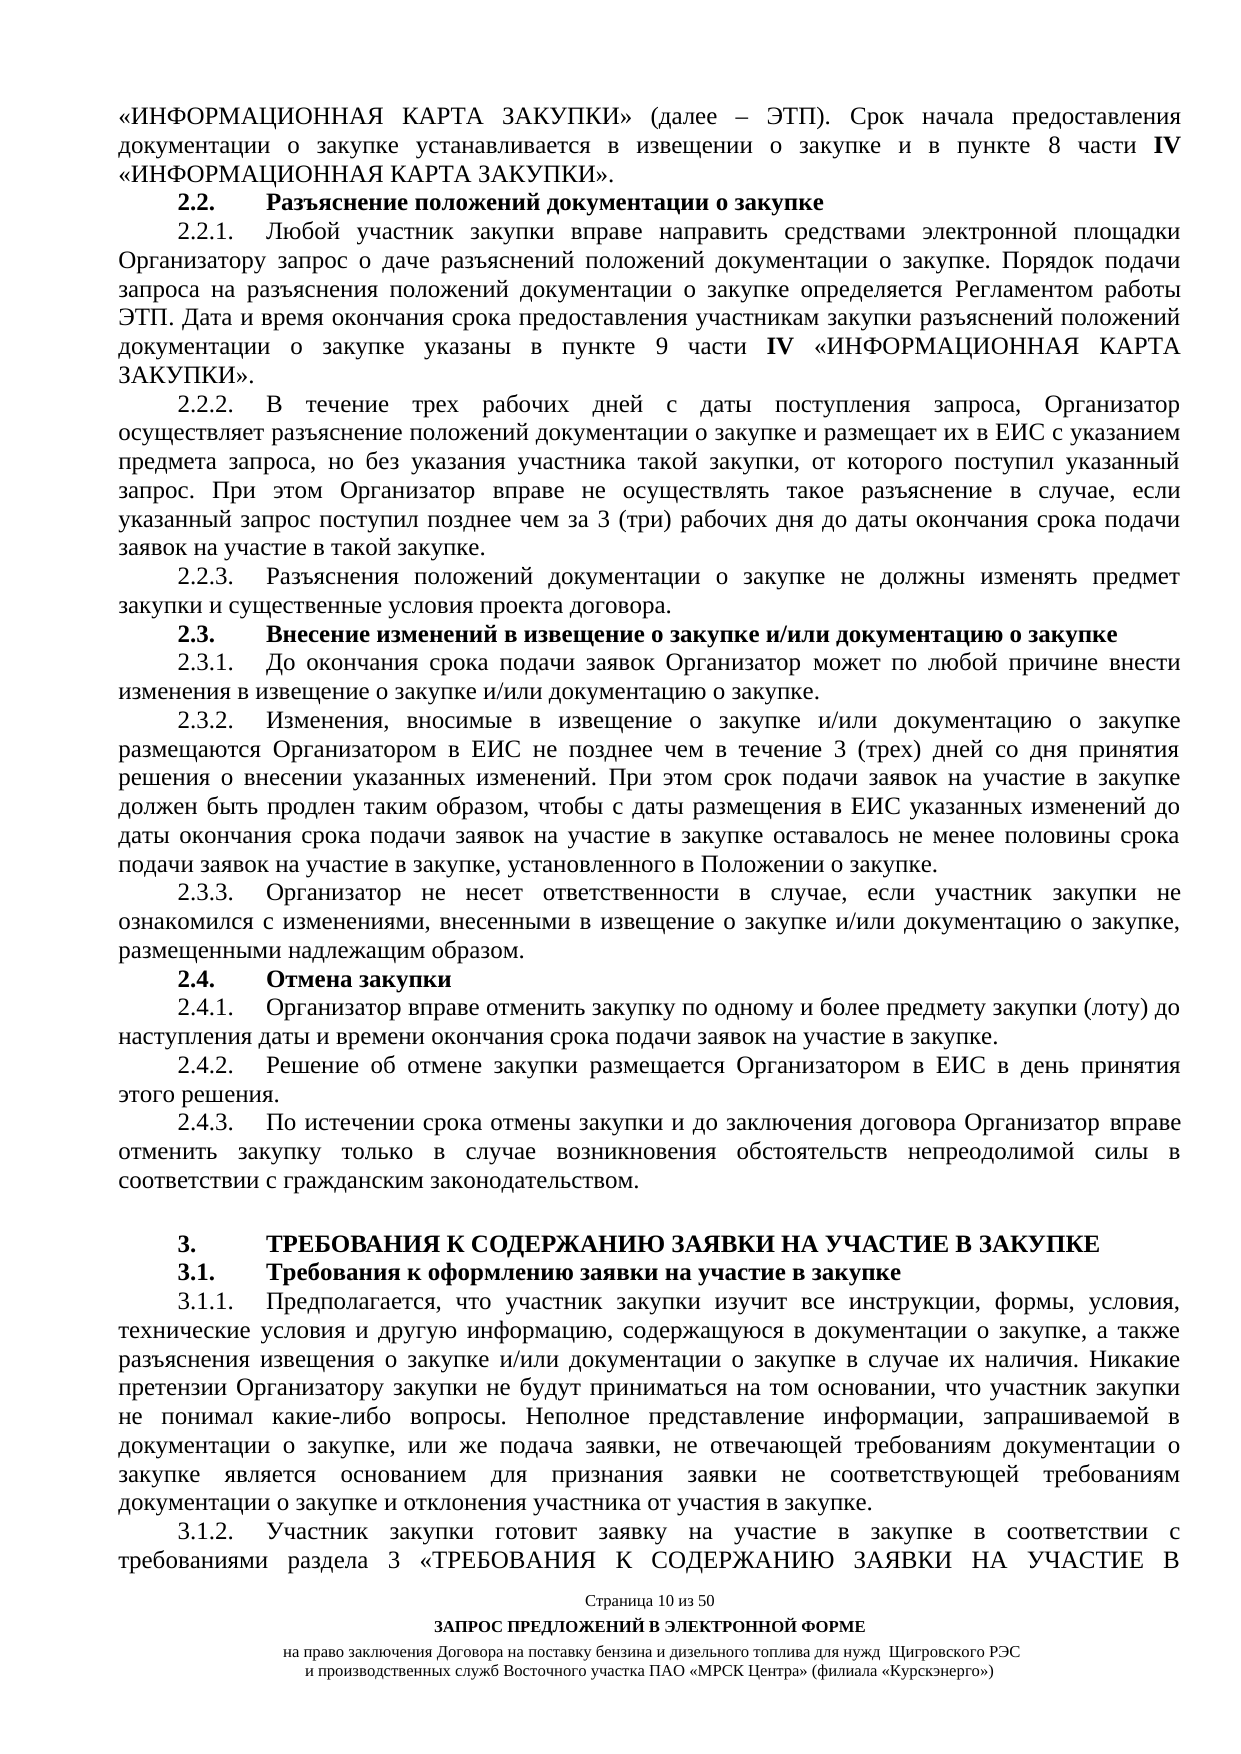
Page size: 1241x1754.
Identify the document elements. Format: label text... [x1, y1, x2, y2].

subtitle Разъяснение положений документации о закупке [118, 187, 1181, 216]
subtitle Решение об отмене закупки размещается Организатором в ЕИС в день принятия этого решения. [118, 1050, 1181, 1107]
subtitle Любой участник закупки вправе направить средствами электронной площадки Организатору запрос о даче разъяснений положений документации о закупке. Порядок подачи запроса на разъяснения положений документации о закупке определяется Регламентом работы ЭТП. Дата и время окончания срока предоставления участникам закупки разъяснений положений документации о закупке указаны в пункте 9 части IV «ИНФОРМАЦИОННАЯ КАРТА ЗАКУПКИ». [118, 216, 1181, 389]
subtitle Внесение изменений в извещение о закупке и/или документацию о закупке [118, 619, 1181, 647]
subtitle Организатор вправе отменить закупку по одному и более предмету закупки (лоту) до наступления даты и времени окончания срока подачи заявок на участие в закупке. [118, 992, 1181, 1050]
subtitle Организатор не несет ответственности в случае, если участник закупки не ознакомился с изменениями, внесенными в извещение о закупке и/или документацию о закупке, размещенными надлежащим образом. [118, 877, 1181, 964]
subtitle По истечении срока отмены закупки и до заключения договора Организатор вправе отменить закупку только в случае возникновения обстоятельств непреодолимой силы в соответствии с гражданским законодательством. [118, 1107, 1181, 1194]
subtitle Отмена закупки [118, 964, 1181, 992]
subtitle Требования к оформлению заявки на участие в закупке [118, 1257, 1181, 1286]
subtitle Изменения, вносимые в извещение о закупке и/или документацию о закупке размещаются Организатором в ЕИС не позднее чем в течение 3 (трех) дней со дня принятия решения о внесении указанных изменений. При этом срок подачи заявок на участие в закупке должен быть продлен таким образом, чтобы с даты размещения в ЕИС указанных изменений до даты окончания срока подачи заявок на участие в закупке оставалось не менее половины срока подачи заявок на участие в закупке, установленного в Положении о закупке. [118, 705, 1181, 877]
subtitle До окончания срока подачи заявок Организатор может по любой причине внести изменения в извещение о закупке и/или документацию о закупке. [118, 647, 1181, 705]
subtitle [118, 1516, 1181, 1574]
subtitle В течение трех рабочих дней с даты поступления запроса, Организатор осуществляет разъяснение положений документации о закупке и размещает их в ЕИС с указанием предмета запроса, но без указания участника такой закупки, от которого поступил указанный запрос. При этом Организатор вправе не осуществлять такое разъяснение в случае, если указанный запрос поступил позднее чем за 3 (три) рабочих дня до даты окончания срока подачи заявок на участие в такой закупке. [118, 389, 1181, 561]
subtitle Разъяснения положений документации о закупке не должны изменять предмет закупки и существенные условия проекта договора. [118, 561, 1181, 619]
subtitle ТРЕБОВАНИЯ К СОДЕРЖАНИЮ ЗАЯВКИ НА УЧАСТИЕ В ЗАКУПКЕ [118, 1229, 1181, 1257]
subtitle Предполагается, что участник закупки изучит все инструкции, формы, условия, технические условия и другую информацию, содержащуюся в документации о закупке, а также разъяснения извещения о закупке и/или документации о закупке в случае их наличия. Никакие претензии Организатору закупки не будут приниматься на том основании, что участник закупки не понимал какие-либо вопросы. Неполное представление информации, запрашиваемой в документации о закупке, или же подача заявки, не отвечающей требованиям документации о закупке является основанием для признания заявки не соответствующей требованиям документации о закупке и отклонения участника от участия в закупке. [118, 1286, 1181, 1516]
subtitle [118, 101, 1181, 187]
